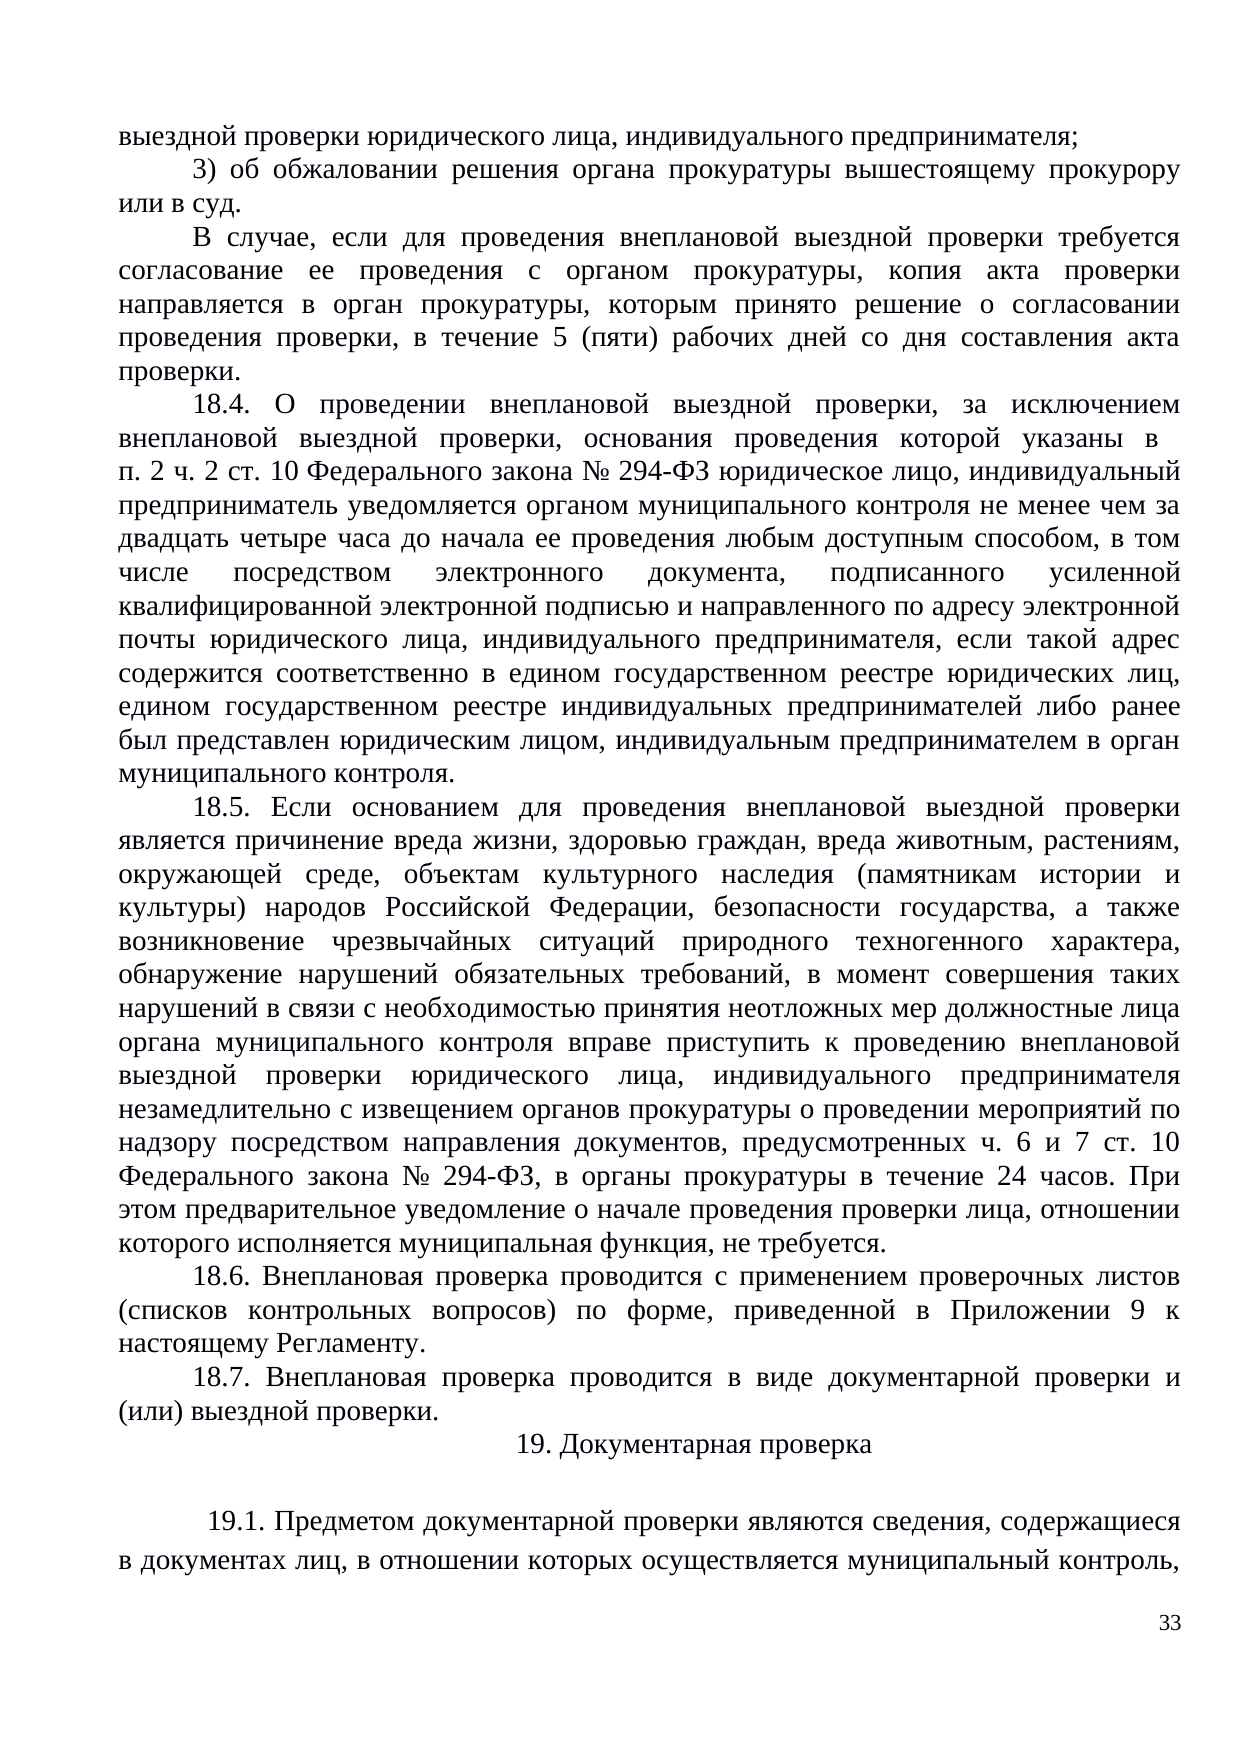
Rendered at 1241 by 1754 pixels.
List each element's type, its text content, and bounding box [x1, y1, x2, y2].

text 18.5. Если основанием для проведения внеплановой выездной проверки является причинение вреда жизни, здоровью граждан, вреда животным, растениям, окружающей среде, объектам культурного наследия (памятникам истории и культуры) народов Российской Федерации, безопасности государства, а также возникновение чрезвычайных ситуаций природного техногенного характера, обнаружение нарушений обязательных требований, в момент совершения таких нарушений в связи с необходимостью принятия неотложных мер должностные лица органа муниципального контроля вправе приступить к проведению внеплановой выездной проверки юридического лица, индивидуального предпринимателя незамедлительно с извещением органов прокуратуры о проведении мероприятий по надзору посредством направления документов, предусмотренных ч. 6 и 7 ст. 10 Федерального закона № 294-ФЗ, в органы прокуратуры в течение 24 часов. При этом предварительное уведомление о начале проведения проверки лица, отношении которого исполняется муниципальная функция, не требуется. [118, 789, 1181, 1258]
text 18.6. Внеплановая проверка проводится с применением проверочных листов (списков контрольных вопросов) по форме, приведенной в Приложении 9 к настоящему Регламенту. [118, 1258, 1181, 1359]
text 18.4. О проведении внеплановой выездной проверки, за исключением внеплановой выездной проверки, основания проведения которой указаны в п. 2 ч. 2 ст. 10 Федерального закона № 294-ФЗ юридическое лицо, индивидуальный предприниматель уведомляется органом муниципального контроля не менее чем за двадцать четыре часа до начала ее проведения любым доступным способом, в том числе посредством электронного документа, подписанного усиленной квалифицированной электронной подписью и направленного по адресу электронной почты юридического лица, индивидуального предпринимателя, если такой адрес содержится соответственно в едином государственном реестре юридических лиц, едином государственном реестре индивидуальных предпринимателей либо ранее был представлен юридическим лицом, индивидуальным предпринимателем в орган муниципального контроля. [118, 386, 1181, 789]
text 18.7. Внеплановая проверка проводится в виде документарной проверки и (или) выездной проверки. [118, 1359, 1181, 1426]
text 3) об обжаловании решения органа прокуратуры вышестоящему прокурору или в суд. [118, 152, 1181, 219]
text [118, 1503, 1181, 1575]
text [118, 118, 1181, 152]
text 19. Документарная проверка [207, 1426, 1181, 1460]
text В случае, если для проведения внеплановой выездной проверки требуется согласование ее проведения с органом прокуратуры, копия акта проверки направляется в орган прокуратуры, которым принято решение о согласовании проведения проверки, в течение 5 (пяти) рабочих дней со дня составления акта проверки. [118, 219, 1181, 386]
